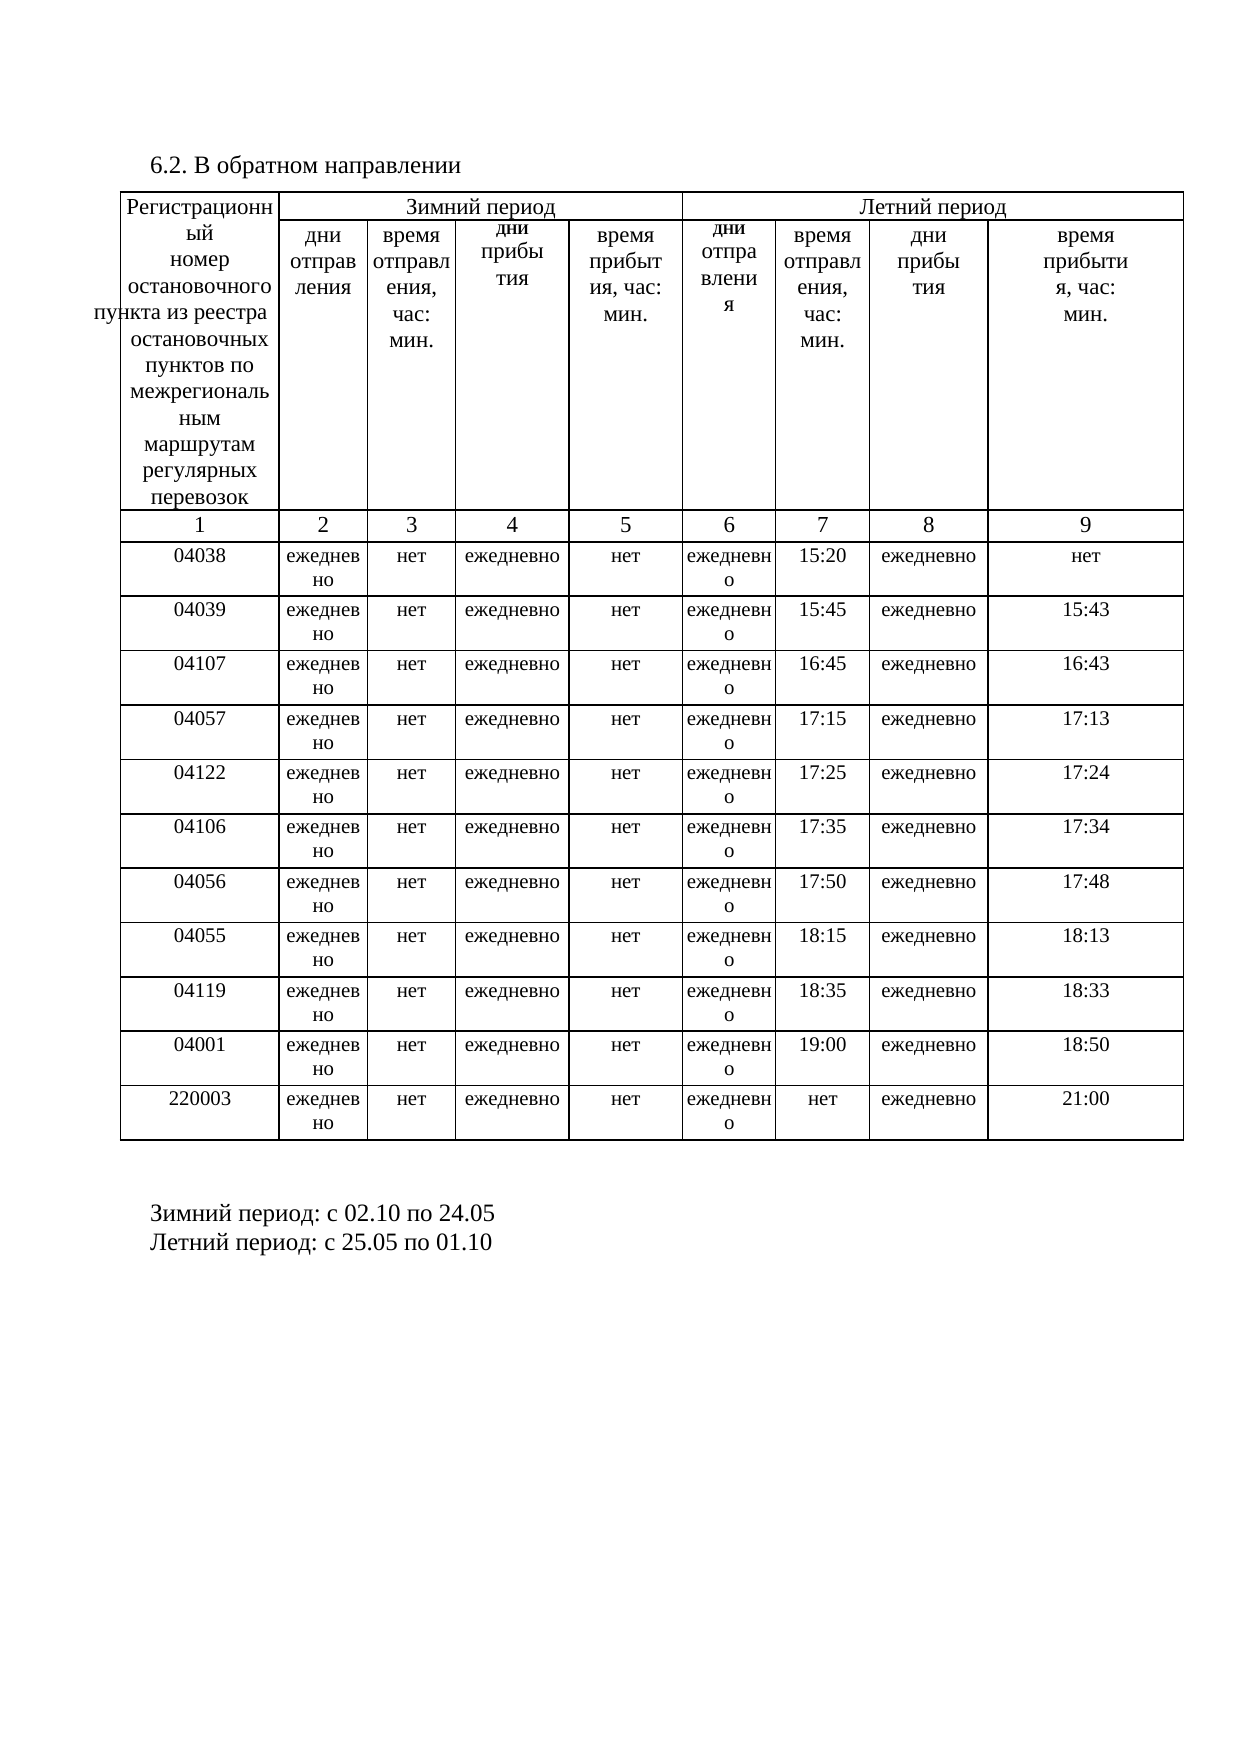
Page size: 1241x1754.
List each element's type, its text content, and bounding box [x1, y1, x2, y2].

table_cell нет [368, 978, 455, 1030]
table_cell нет [989, 543, 1183, 595]
table_cell нет [368, 651, 455, 704]
table_cell ежедневно [683, 1032, 775, 1085]
table_cell ежедневно [280, 597, 367, 650]
table_cell ежедневно [456, 760, 568, 813]
table_cell нет [368, 1032, 455, 1085]
table_cell 17:24 [989, 760, 1183, 813]
table_header Регистрационный номер остановочного пункта из реестра остановочных пунктов по межрегиональным маршрутам регулярных перевозок [121, 193, 278, 509]
table_cell ежедневно [456, 597, 568, 650]
table_cell 04001 [121, 1032, 278, 1085]
table_cell 19:00 [776, 1032, 869, 1085]
table_cell ежедневно [683, 543, 775, 595]
table_cell ежедневно [683, 815, 775, 867]
table_cell 220003 [121, 1086, 278, 1139]
table_cell ежедневно [870, 869, 987, 922]
table_cell ежедневно [870, 923, 987, 976]
table_cell ежедневно [280, 651, 367, 704]
table_cell ежедневно [280, 978, 367, 1030]
table_cell 04055 [121, 923, 278, 976]
table_cell время отправл ения, час: мин. [368, 221, 455, 509]
table_cell нет [368, 1086, 455, 1139]
table_cell нет [368, 869, 455, 922]
table_cell нет [368, 543, 455, 595]
table_cell дни прибы тия [870, 221, 987, 509]
table_cell 18:33 [989, 978, 1183, 1030]
table_cell 17:15 [776, 706, 869, 758]
table_cell 04122 [121, 760, 278, 813]
table_cell ежедневно [280, 1032, 367, 1085]
table_cell нет [368, 815, 455, 867]
table_cell ежедневно [870, 543, 987, 595]
table_cell нет [368, 923, 455, 976]
table_cell 04119 [121, 978, 278, 1030]
table_cell 17:50 [776, 869, 869, 922]
table_cell ежедневно [456, 1032, 568, 1085]
table_cell 1 [121, 511, 278, 541]
table_cell ДНИ отпра влени я [683, 221, 775, 509]
table_cell ежедневно [683, 923, 775, 976]
table_cell нет [368, 597, 455, 650]
table_cell нет [368, 760, 455, 813]
table_cell 21:00 [989, 1086, 1183, 1139]
table_cell ежедневно [456, 543, 568, 595]
table_header Зимний период [280, 193, 682, 219]
table_cell 17:48 [989, 869, 1183, 922]
table_cell нет [570, 760, 682, 813]
table_cell 5 [570, 511, 682, 541]
table_cell ДНИ прибы тия [456, 221, 568, 509]
table_cell 18:35 [776, 978, 869, 1030]
table_cell ежедневно [870, 978, 987, 1030]
table_cell 15:20 [776, 543, 869, 595]
table_cell ежедневно [456, 706, 568, 758]
table_cell 3 [368, 511, 455, 541]
table_cell нет [570, 651, 682, 704]
table_cell 04057 [121, 706, 278, 758]
table_cell 7 [776, 511, 869, 541]
table_cell нет [776, 1086, 869, 1139]
table_cell ежедневно [870, 597, 987, 650]
table_cell ежедневно [683, 651, 775, 704]
table_cell время прибыт ия, час: мин. [570, 221, 682, 509]
table_cell нет [368, 706, 455, 758]
table_cell 17:13 [989, 706, 1183, 758]
table_cell 17:35 [776, 815, 869, 867]
table_cell ежедневно [280, 706, 367, 758]
table_cell 04107 [121, 651, 278, 704]
table_cell нет [570, 923, 682, 976]
table_cell ежедневно [683, 706, 775, 758]
table_cell 18:13 [989, 923, 1183, 976]
table_cell нет [570, 543, 682, 595]
table_cell нет [570, 597, 682, 650]
table_cell ежедневно [280, 923, 367, 976]
table_cell нет [570, 815, 682, 867]
table_cell ежедневно [456, 923, 568, 976]
table_cell ежедневно [870, 651, 987, 704]
table_cell 18:15 [776, 923, 869, 976]
table_cell 04039 [121, 597, 278, 650]
table_cell время отправл ения, час: мин. [776, 221, 869, 509]
table_cell ежедневно [870, 1032, 987, 1085]
table_cell ежедневно [456, 978, 568, 1030]
table_cell 16:45 [776, 651, 869, 704]
table_cell дни отправ ления [280, 221, 367, 509]
table_header Летний период [683, 193, 1183, 219]
table_cell 04106 [121, 815, 278, 867]
table_cell нет [570, 869, 682, 922]
table_cell ежедневно [280, 543, 367, 595]
table_cell ежедневно [280, 760, 367, 813]
table_cell ежедневно [456, 651, 568, 704]
table_cell ежедневно [683, 760, 775, 813]
table_cell ежедневно [683, 978, 775, 1030]
table_cell 04056 [121, 869, 278, 922]
table_cell нет [570, 706, 682, 758]
table_cell ежедневно [870, 815, 987, 867]
table_cell нет [570, 1086, 682, 1139]
text Летний период: с 25.05 по 01.10 [150, 1227, 1090, 1256]
table_cell 6 [683, 511, 775, 541]
table_cell ежедневно [280, 869, 367, 922]
text 6.2. В обратном направлении [150, 150, 1090, 179]
table_cell ежедневно [870, 760, 987, 813]
table_cell 4 [456, 511, 568, 541]
table_cell нет [570, 978, 682, 1030]
table_cell 15:45 [776, 597, 869, 650]
table_cell ежедневно [456, 1086, 568, 1139]
table_cell 2 [280, 511, 367, 541]
table_cell ежедневно [683, 597, 775, 650]
table_cell 18:50 [989, 1032, 1183, 1085]
table_cell ежедневно [456, 815, 568, 867]
table_cell нет [570, 1032, 682, 1085]
table_cell ежедневно [683, 869, 775, 922]
table_cell ежедневно [683, 1086, 775, 1139]
table_cell 16:43 [989, 651, 1183, 704]
table_cell ежедневно [870, 1086, 987, 1139]
table_cell 17:25 [776, 760, 869, 813]
table_cell ежедневно [870, 706, 987, 758]
table_cell ежедневно [456, 869, 568, 922]
text Зимний период: с 02.10 по 24.05 [150, 1198, 1090, 1227]
table_cell время прибыти я, час: мин. [989, 221, 1183, 509]
table_cell ежедневно [280, 815, 367, 867]
table_cell 17:34 [989, 815, 1183, 867]
table_cell ежедневно [280, 1086, 367, 1139]
table_cell 15:43 [989, 597, 1183, 650]
table_cell 9 [989, 511, 1183, 541]
table_cell 8 [870, 511, 987, 541]
table_cell 04038 [121, 543, 278, 595]
